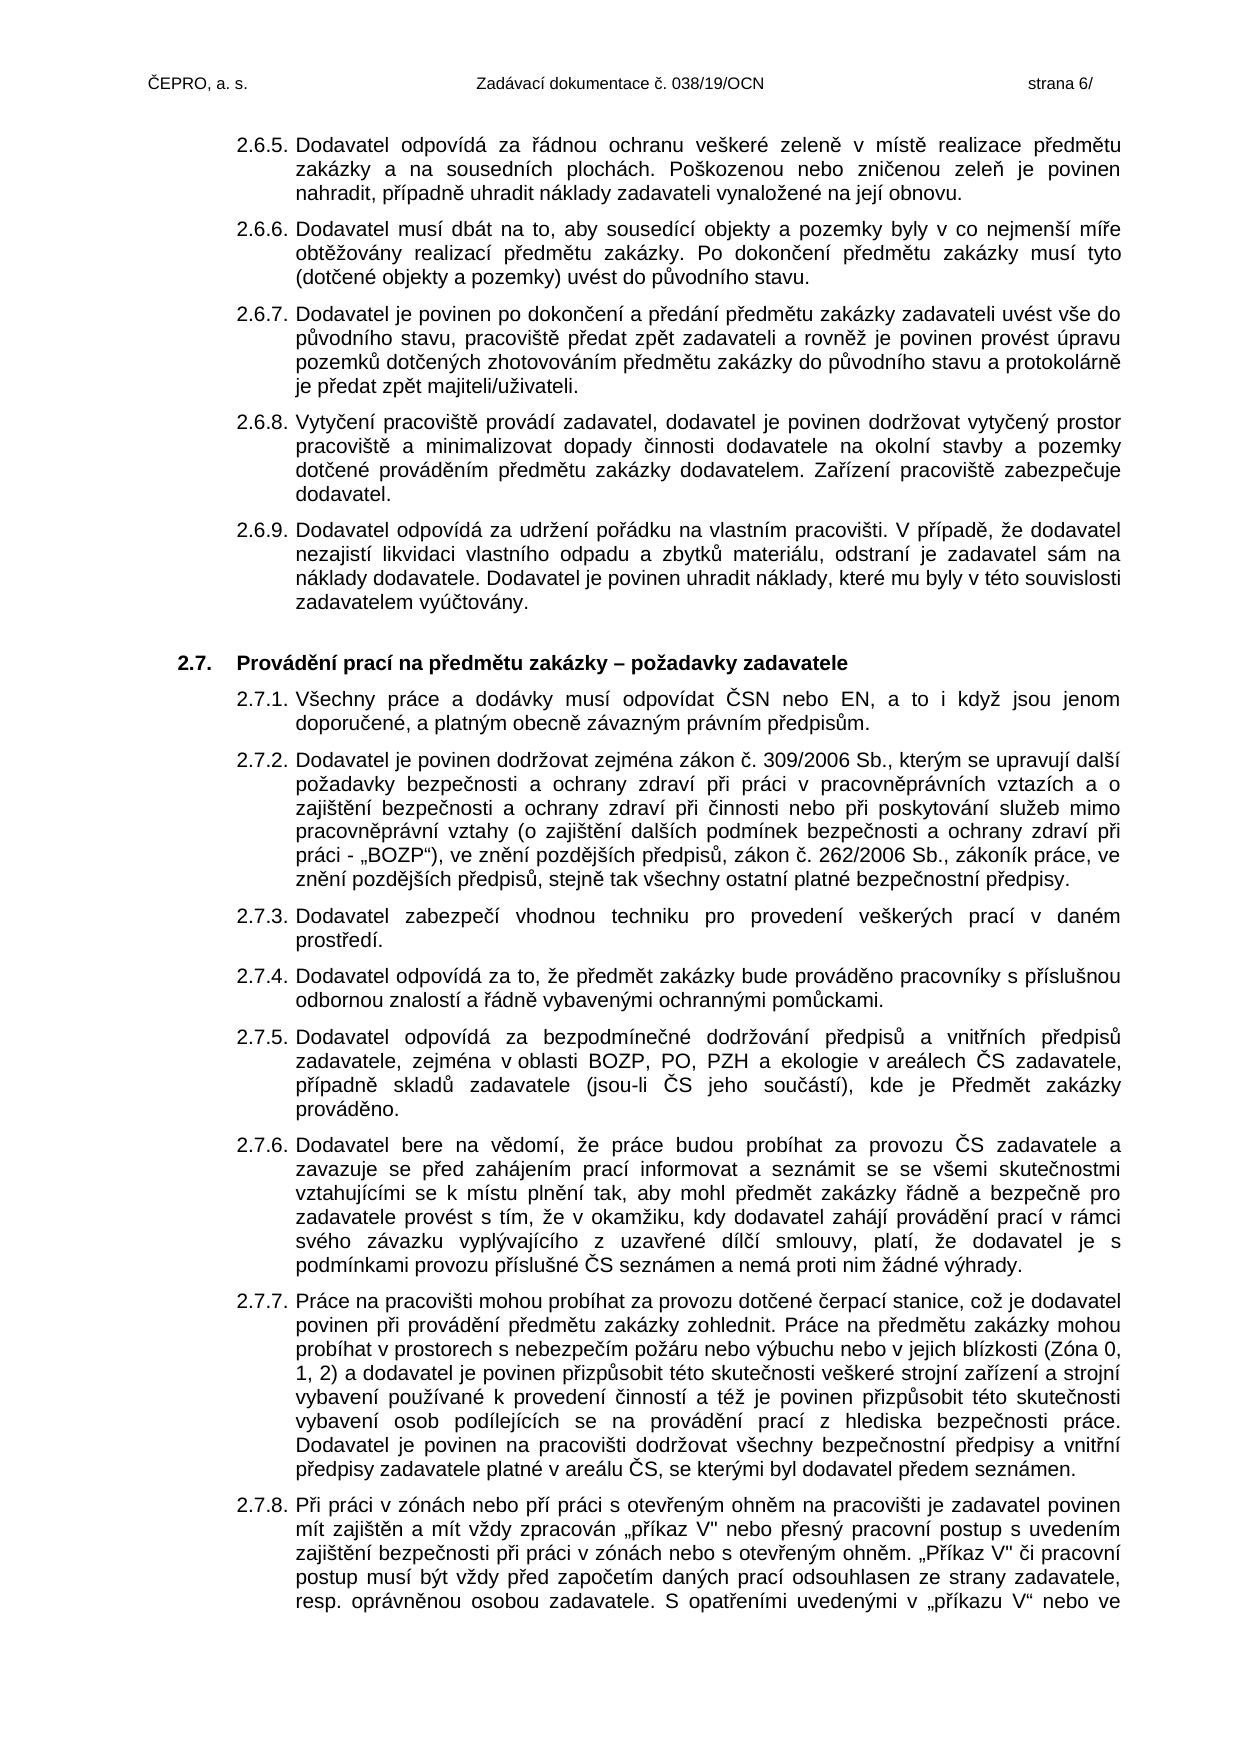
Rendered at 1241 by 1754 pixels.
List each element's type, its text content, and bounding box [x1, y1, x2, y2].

text Práce na pracovišti mohou probíhat za provozu dotčené čerpací stanice, což je dodavatel povinen při provádění předmětu zakázky zohlednit. Práce na předmětu zakázky mohou probíhat v prostorech s nebezpečím požáru nebo výbuchu nebo v jejich blízkosti (Zóna 0, 1, 2) a dodavatel je povinen přizpůsobit této skutečnosti veškeré strojní zařízení a strojní vybavení používané k provedení činností a též je povinen přizpůsobit této skutečnosti vybavení osob podílejících se na provádění prací z hlediska bezpečnosti práce. Dodavatel je povinen na pracovišti dodržovat všechny bezpečnostní předpisy a vnitřní předpisy zadavatele platné v areálu ČS, se kterými byl dodavatel předem seznámen. [236, 1289, 1122, 1481]
text Všechny práce a dodávky musí odpovídat ČSN nebo EN, a to i když jsou jenom doporučené, a platným obecně závazným právním předpisům. [236, 687, 1122, 735]
text Vytyčení pracoviště provádí zadavatel, dodavatel je povinen dodržovat vytyčený prostor pracoviště a minimalizovat dopady činnosti dodavatele na okolní stavby a pozemky dotčené prováděním předmětu zakázky dodavatelem. Zařízení pracoviště zabezpečuje dodavatel. [236, 410, 1122, 506]
text Dodavatel je povinen dodržovat zejména zákon č. 309/2006 Sb., kterým se upravují další požadavky bezpečnosti a ochrany zdraví při práci v pracovněprávních vztazích a o zajištění bezpečnosti a ochrany zdraví při činnosti nebo při poskytování služeb mimo pracovněprávní vztahy (o zajištění dalších podmínek bezpečnosti a ochrany zdraví při práci - „BOZP“), ve znění pozdějších předpisů, zákon č. 262/2006 Sb., zákoník práce, ve znění pozdějších předpisů, stejně tak všechny ostatní platné bezpečnostní předpisy. [236, 747, 1122, 891]
text Dodavatel odpovídá za udržení pořádku na vlastním pracovišti. V případě, že dodavatel nezajistí likvidaci vlastního odpadu a zbytků materiálu, odstraní je zadavatel sám na náklady dodavatele. Dodavatel je povinen uhradit náklady, které mu byly v této souvislosti zadavatelem vyúčtovány. [236, 518, 1122, 614]
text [236, 1493, 1122, 1613]
list Provádění prací na předmětu zakázky – požadavky zadavatele [177, 651, 1122, 674]
text Dodavatel musí dbát na to, aby sousedící objekty a pozemky byly v co nejmenší míře obtěžovány realizací předmětu zakázky. Po dokončení předmětu zakázky musí tyto (dotčené objekty a pozemky) uvést do původního stavu. [236, 217, 1122, 289]
text Dodavatel odpovídá za bezpodmínečné dodržování předpisů a vnitřních předpisů zadavatele, zejména v oblasti BOZP, PO, PZH a ekologie v areálech ČS zadavatele, případně skladů zadavatele (jsou-li ČS jeho součástí), kde je Předmět zakázky prováděno. [236, 1024, 1122, 1120]
text Dodavatel bere na vědomí, že práce budou probíhat za provozu ČS zadavatele a zavazuje se před zahájením prací informovat a seznámit se se všemi skutečnostmi vztahujícími se k místu plnění tak, aby mohl předmět zakázky řádně a bezpečně pro zadavatele provést s tím, že v okamžiku, kdy dodavatel zahájí provádění prací v rámci svého závazku vyplývajícího z uzavřené dílčí smlouvy, platí, že dodavatel je s podmínkami provozu příslušné ČS seznámen a nemá proti nim žádné výhrady. [236, 1133, 1122, 1277]
text Dodavatel zabezpečí vhodnou techniku pro provedení veškerých prací v daném prostředí. [236, 904, 1122, 952]
text Dodavatel je povinen po dokončení a předání předmětu zakázky zadavateli uvést vše do původního stavu, pracoviště předat zpět zadavateli a rovněž je povinen provést úpravu pozemků dotčených zhotovováním předmětu zakázky do původního stavu a protokolárně je předat zpět majiteli/uživateli. [236, 302, 1122, 397]
text Dodavatel odpovídá za řádnou ochranu veškeré zeleně v místě realizace předmětu zakázky a na sousedních plochách. Poškozenou nebo zničenou zeleň je povinen nahradit, případně uhradit náklady zadavateli vynaložené na její obnovu. [236, 133, 1122, 205]
text Dodavatel odpovídá za to, že předmět zakázky bude prováděno pracovníky s příslušnou odbornou znalostí a řádně vybavenými ochrannými pomůckami. [236, 964, 1122, 1012]
